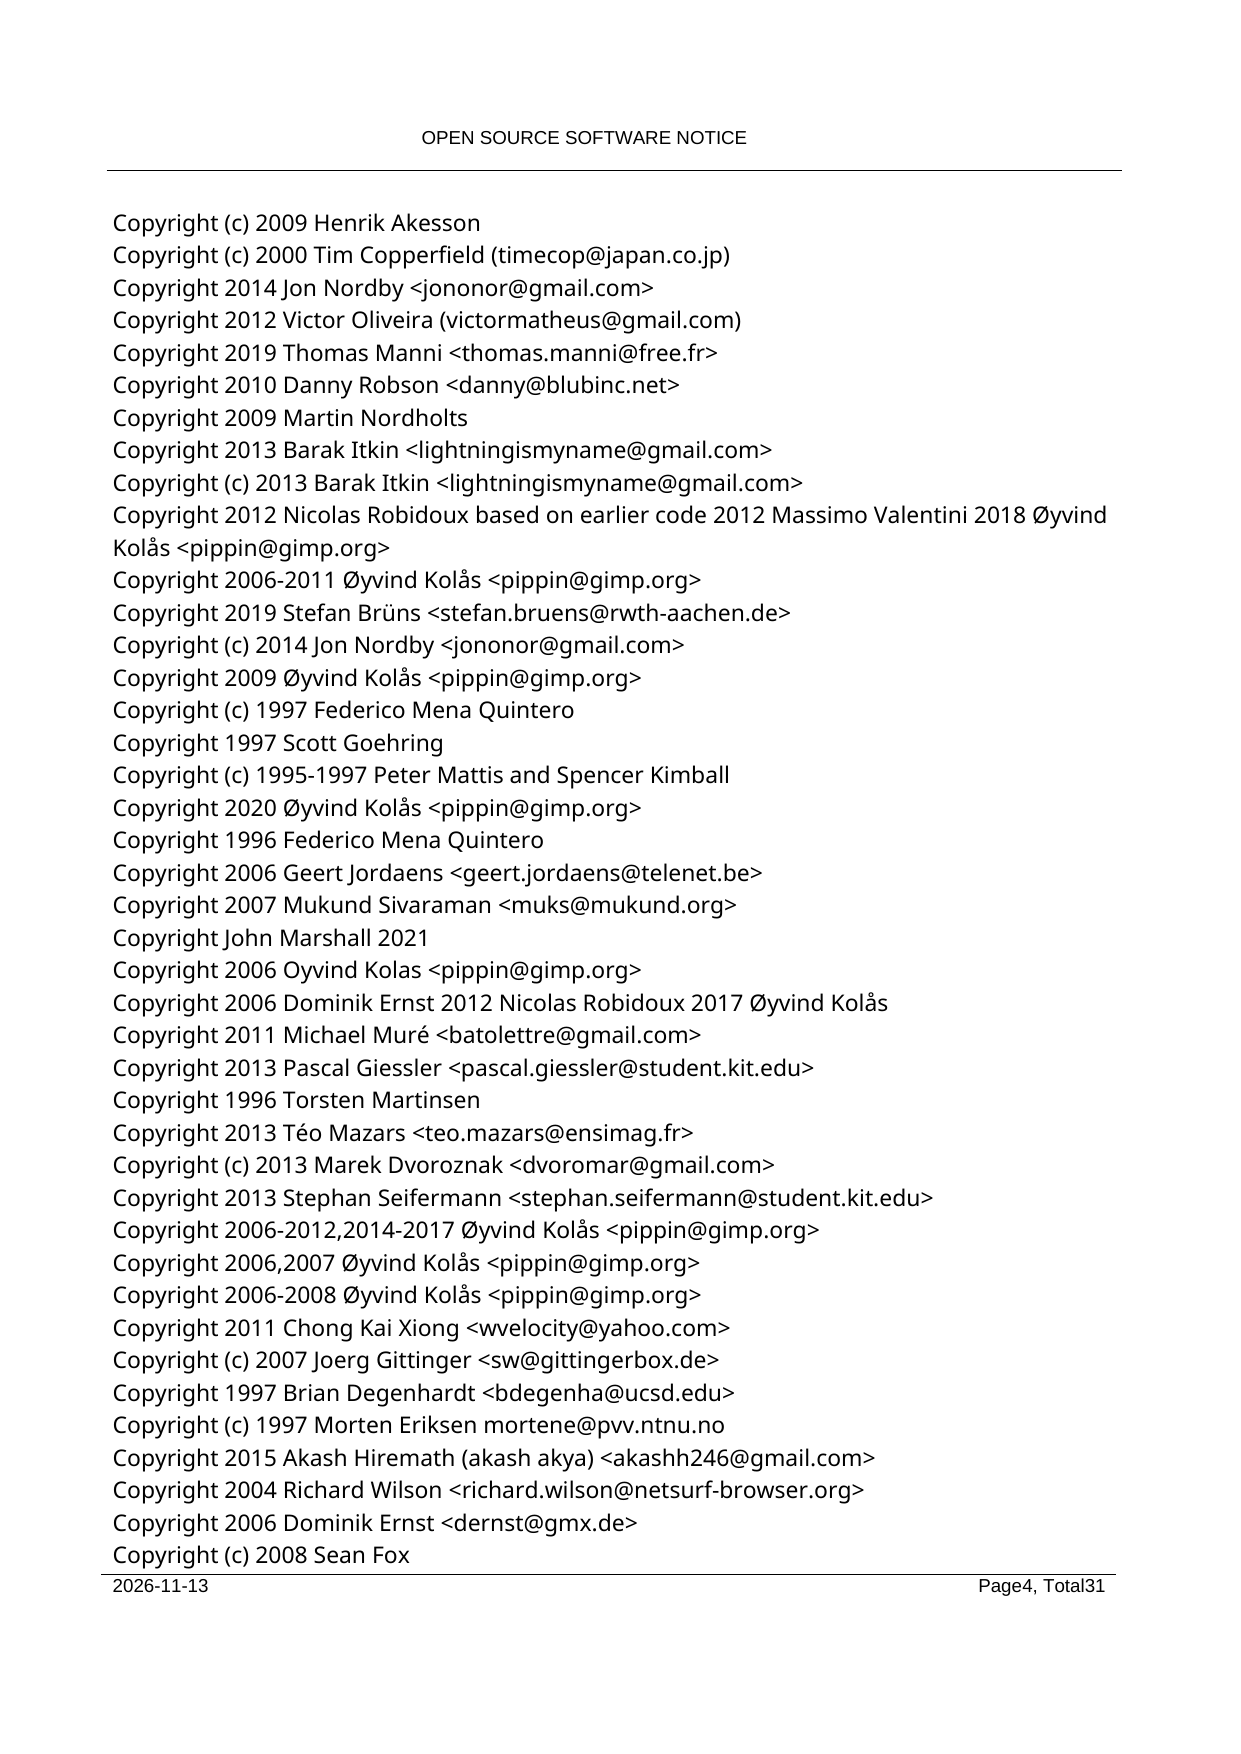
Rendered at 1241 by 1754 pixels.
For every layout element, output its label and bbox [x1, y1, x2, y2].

text [112, 206, 1128, 1571]
